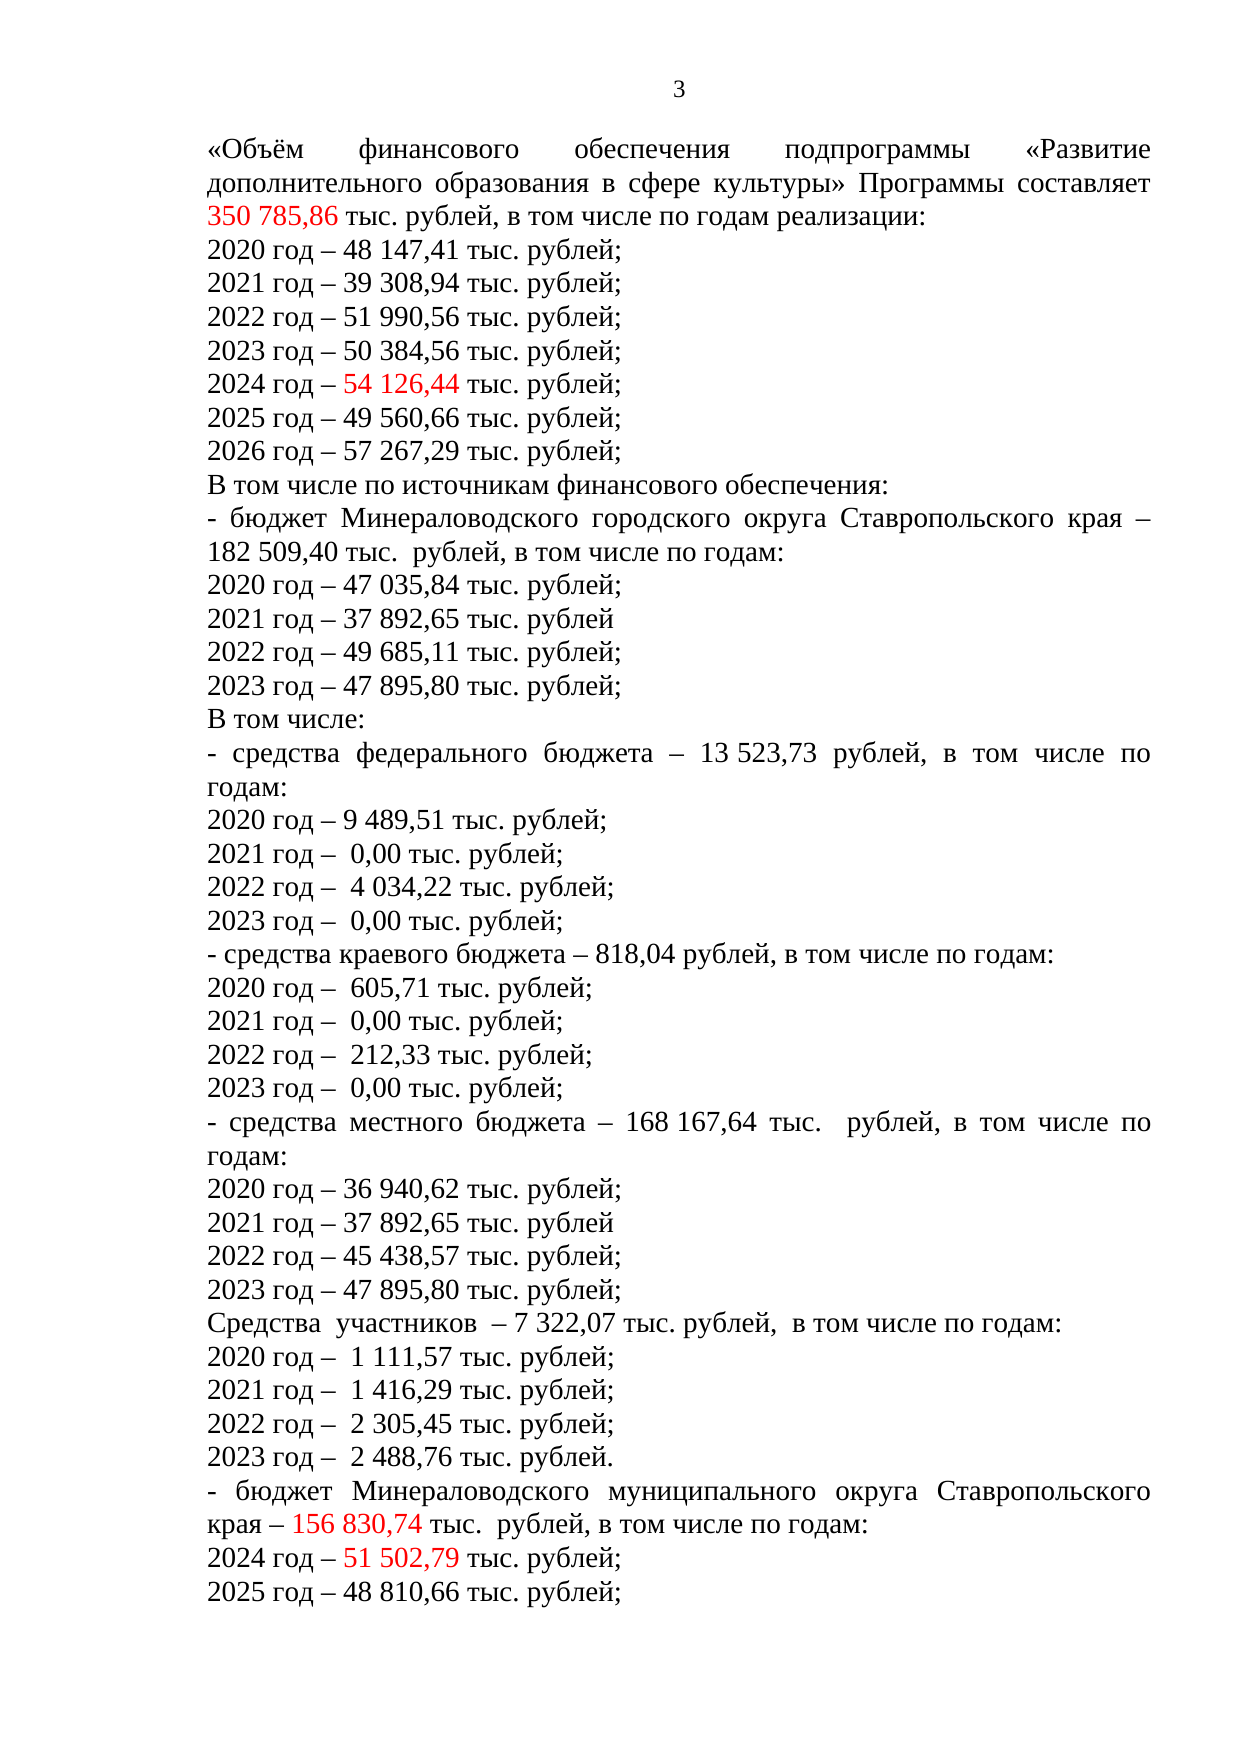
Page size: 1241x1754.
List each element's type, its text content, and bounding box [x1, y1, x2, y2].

text - средства краевого бюджета – 818,04 рублей, в том числе по годам: [207, 936, 1152, 970]
text - средства местного бюджета – 168 167,64 тыс. рублей, в том числе по годам: [207, 1104, 1152, 1171]
text - бюджет Минераловодского городского округа Ставропольского края – 182 509,40 тыс. рублей, в том числе по годам: [207, 500, 1152, 567]
text - средства федерального бюджета – 13 523,73 рублей, в том числе по годам: [207, 735, 1152, 802]
text 2022 год – 49 685,11 тыс. рублей; [207, 634, 1152, 668]
text 2023 год – 47 895,80 тыс. рублей; [207, 1272, 1152, 1305]
text 2021 год – 0,00 тыс. рублей; [207, 1003, 1152, 1037]
text 2020 год – 48 147,41 тыс. рублей; [207, 232, 1152, 266]
text «Объём финансового обеспечения подпрограммы «Развитие дополнительного образования в сфере культуры» Программы составляет 350 785,86 тыс. рублей, в том числе по годам реализации: [207, 131, 1152, 232]
text 2023 год – 47 895,80 тыс. рублей; [207, 668, 1152, 702]
text 2021 год – 0,00 тыс. рублей; [207, 836, 1152, 869]
text 2023 год – 2 488,76 тыс. рублей. [207, 1439, 1152, 1473]
text В том числе: [207, 702, 1152, 735]
text 2020 год – 605,71 тыс. рублей; [207, 970, 1152, 1003]
text 2024 год – 54 126,44 тыс. рублей; [207, 366, 1152, 400]
text 2021 год – 39 308,94 тыс. рублей; [207, 266, 1152, 299]
text 2020 год – 36 940,62 тыс. рублей; [207, 1171, 1152, 1205]
text 2020 год – 9 489,51 тыс. рублей; [207, 802, 1152, 836]
text 2021 год – 37 892,65 тыс. рублей [207, 601, 1152, 634]
text 2023 год – 0,00 тыс. рублей; [207, 1071, 1152, 1104]
text 2022 год – 45 438,57 тыс. рублей; [207, 1238, 1152, 1272]
text 2022 год – 51 990,56 тыс. рублей; [207, 299, 1152, 333]
text - бюджет Минераловодского муниципального округа Ставропольского края – 156 830,74 тыс. рублей, в том числе по годам: [207, 1473, 1152, 1540]
text 2021 год – 1 416,29 тыс. рублей; [207, 1372, 1152, 1406]
text 2023 год – 50 384,56 тыс. рублей; [207, 333, 1152, 366]
text 2020 год – 47 035,84 тыс. рублей; [207, 567, 1152, 601]
text 2026 год – 57 267,29 тыс. рублей; [207, 433, 1152, 467]
text 2022 год – 212,33 тыс. рублей; [207, 1037, 1152, 1071]
text Средства участников – 7 322,07 тыс. рублей, в том числе по годам: [207, 1305, 1152, 1339]
text 2021 год – 37 892,65 тыс. рублей [207, 1205, 1152, 1238]
text 2020 год – 1 111,57 тыс. рублей; [207, 1339, 1152, 1372]
text 2022 год – 2 305,45 тыс. рублей; [207, 1406, 1152, 1439]
text 2025 год – 49 560,66 тыс. рублей; [207, 400, 1152, 433]
text 2022 год – 4 034,22 тыс. рублей; [207, 869, 1152, 903]
text В том числе по источникам финансового обеспечения: [207, 467, 1152, 500]
text 2025 год – 48 810,66 тыс. рублей; [207, 1574, 1152, 1607]
text 2023 год – 0,00 тыс. рублей; [207, 903, 1152, 936]
text 2024 год – 51 502,79 тыс. рублей; [207, 1540, 1152, 1574]
